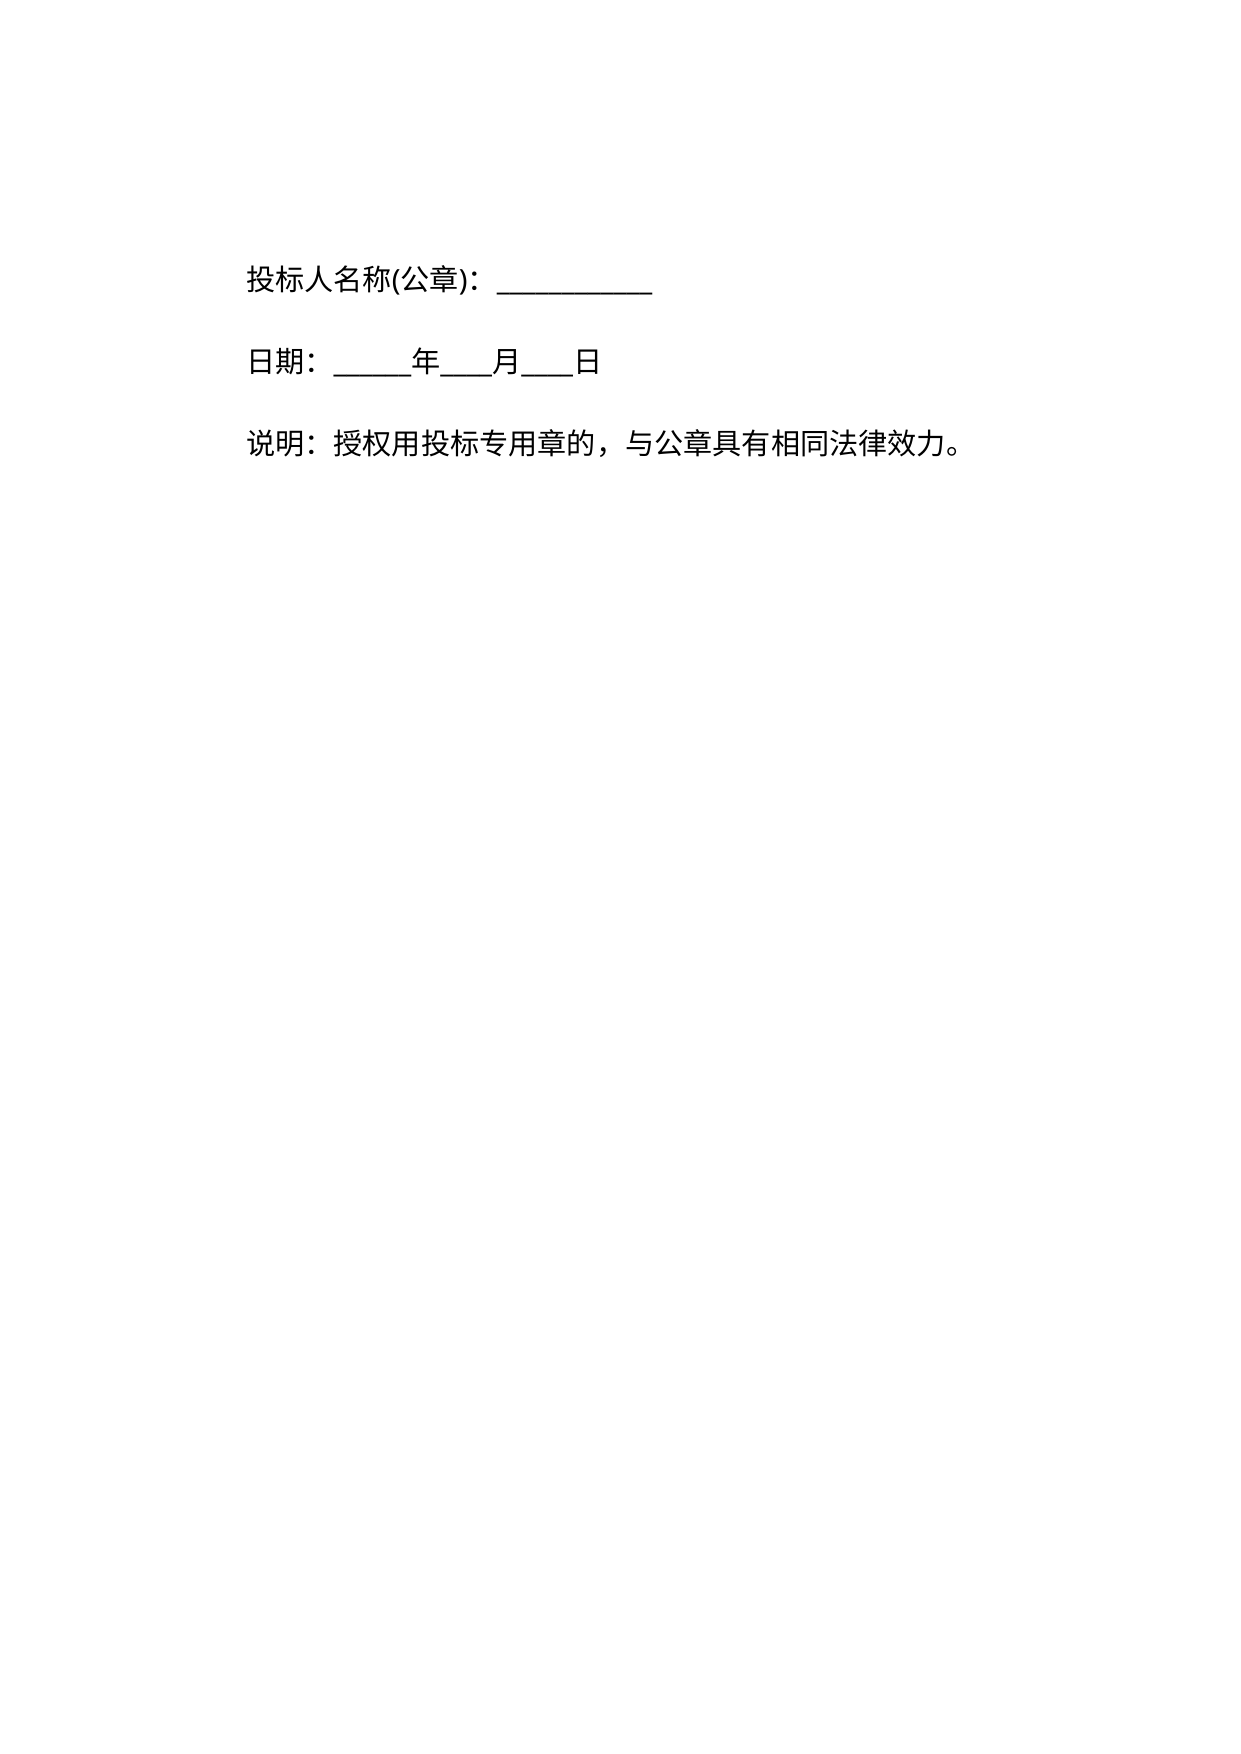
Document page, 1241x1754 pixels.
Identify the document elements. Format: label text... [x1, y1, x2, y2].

text 说明：授权用投标专用章的，与公章具有相同法律效力。 [187, 409, 1053, 474]
text 日期：______年____月____日 [187, 327, 1053, 392]
text 投标人名称(公章)：____________ [187, 245, 1053, 310]
